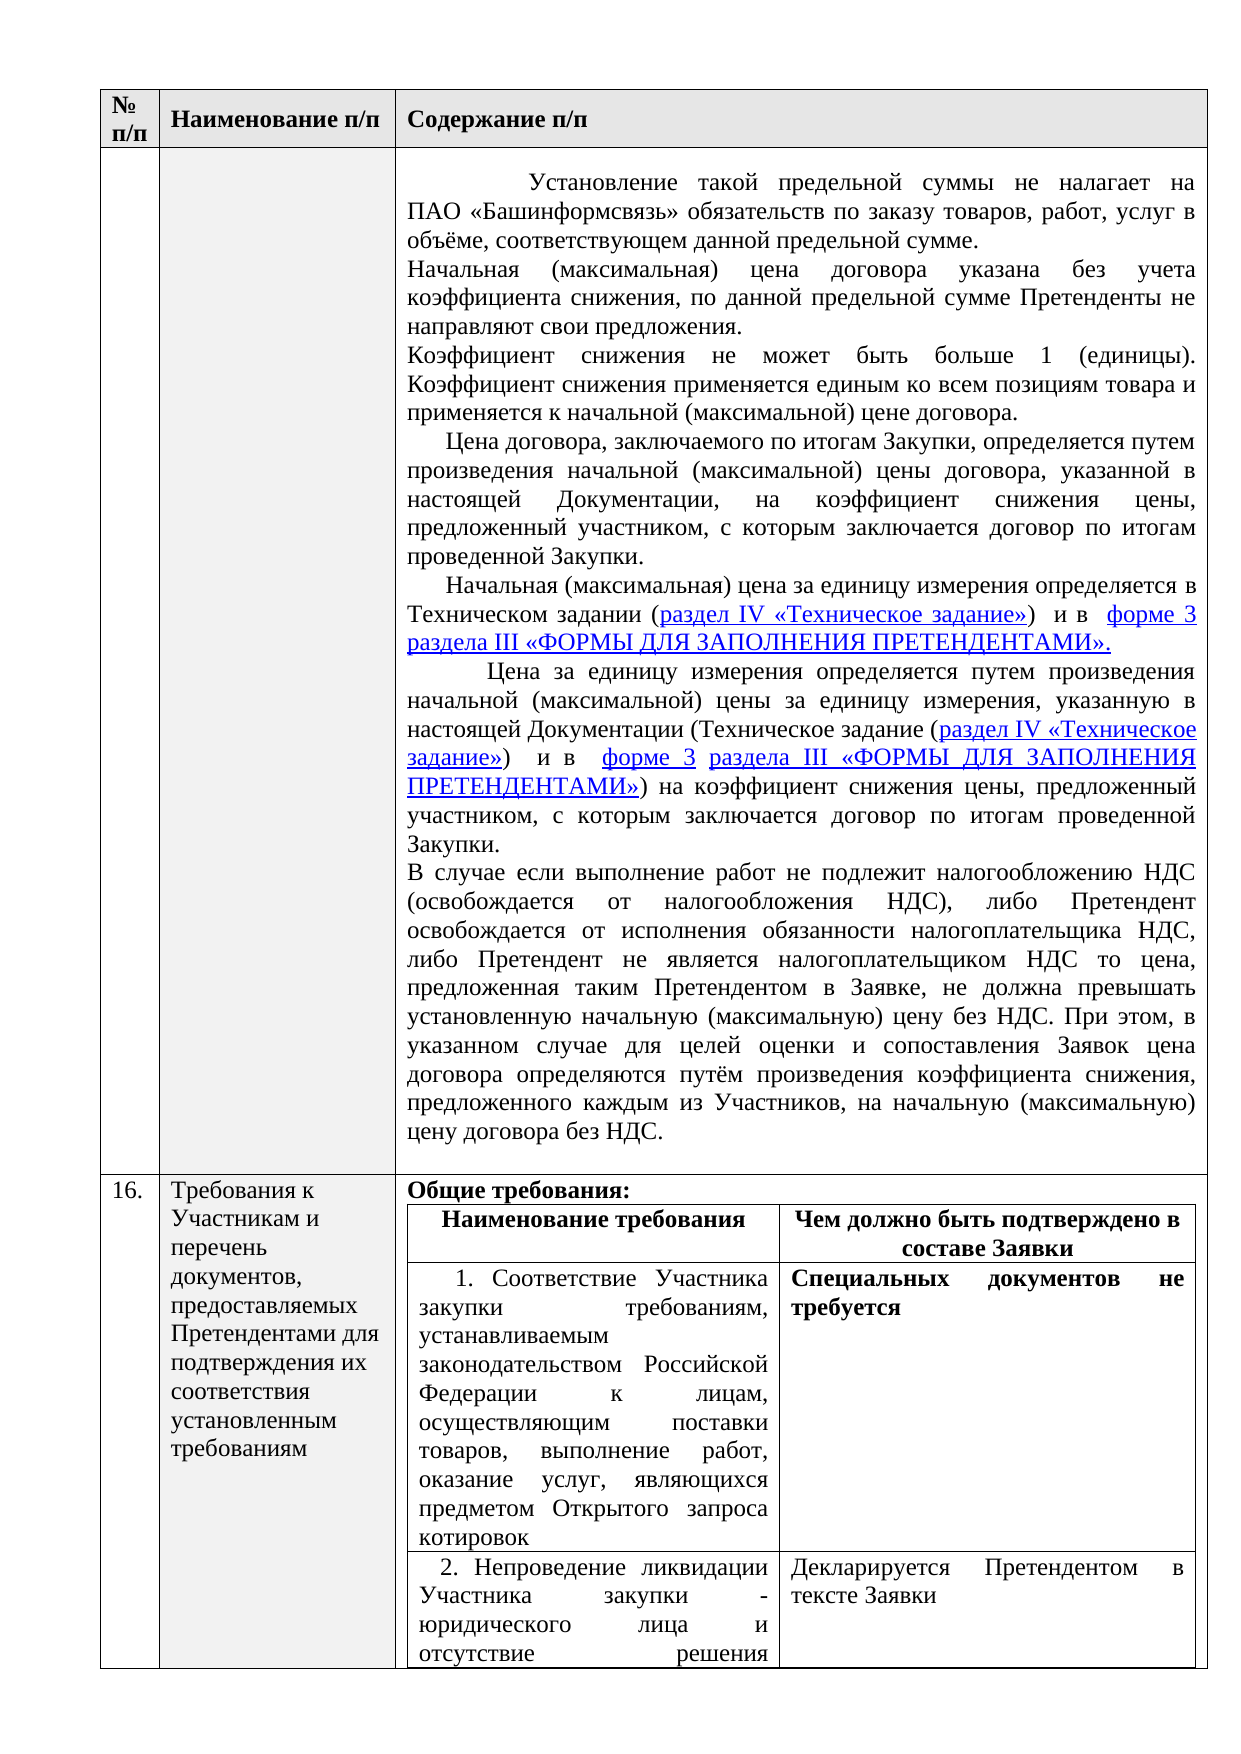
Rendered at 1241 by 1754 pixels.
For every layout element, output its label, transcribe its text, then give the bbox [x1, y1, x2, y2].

table_header № п/п [101, 90, 159, 147]
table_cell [160, 1175, 395, 1668]
table_header Содержание п/п [396, 90, 1207, 147]
table_cell [101, 1175, 159, 1668]
table_header Наименование п/п [160, 90, 395, 147]
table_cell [160, 148, 395, 1174]
table_cell [101, 148, 159, 1174]
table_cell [396, 148, 1207, 1174]
